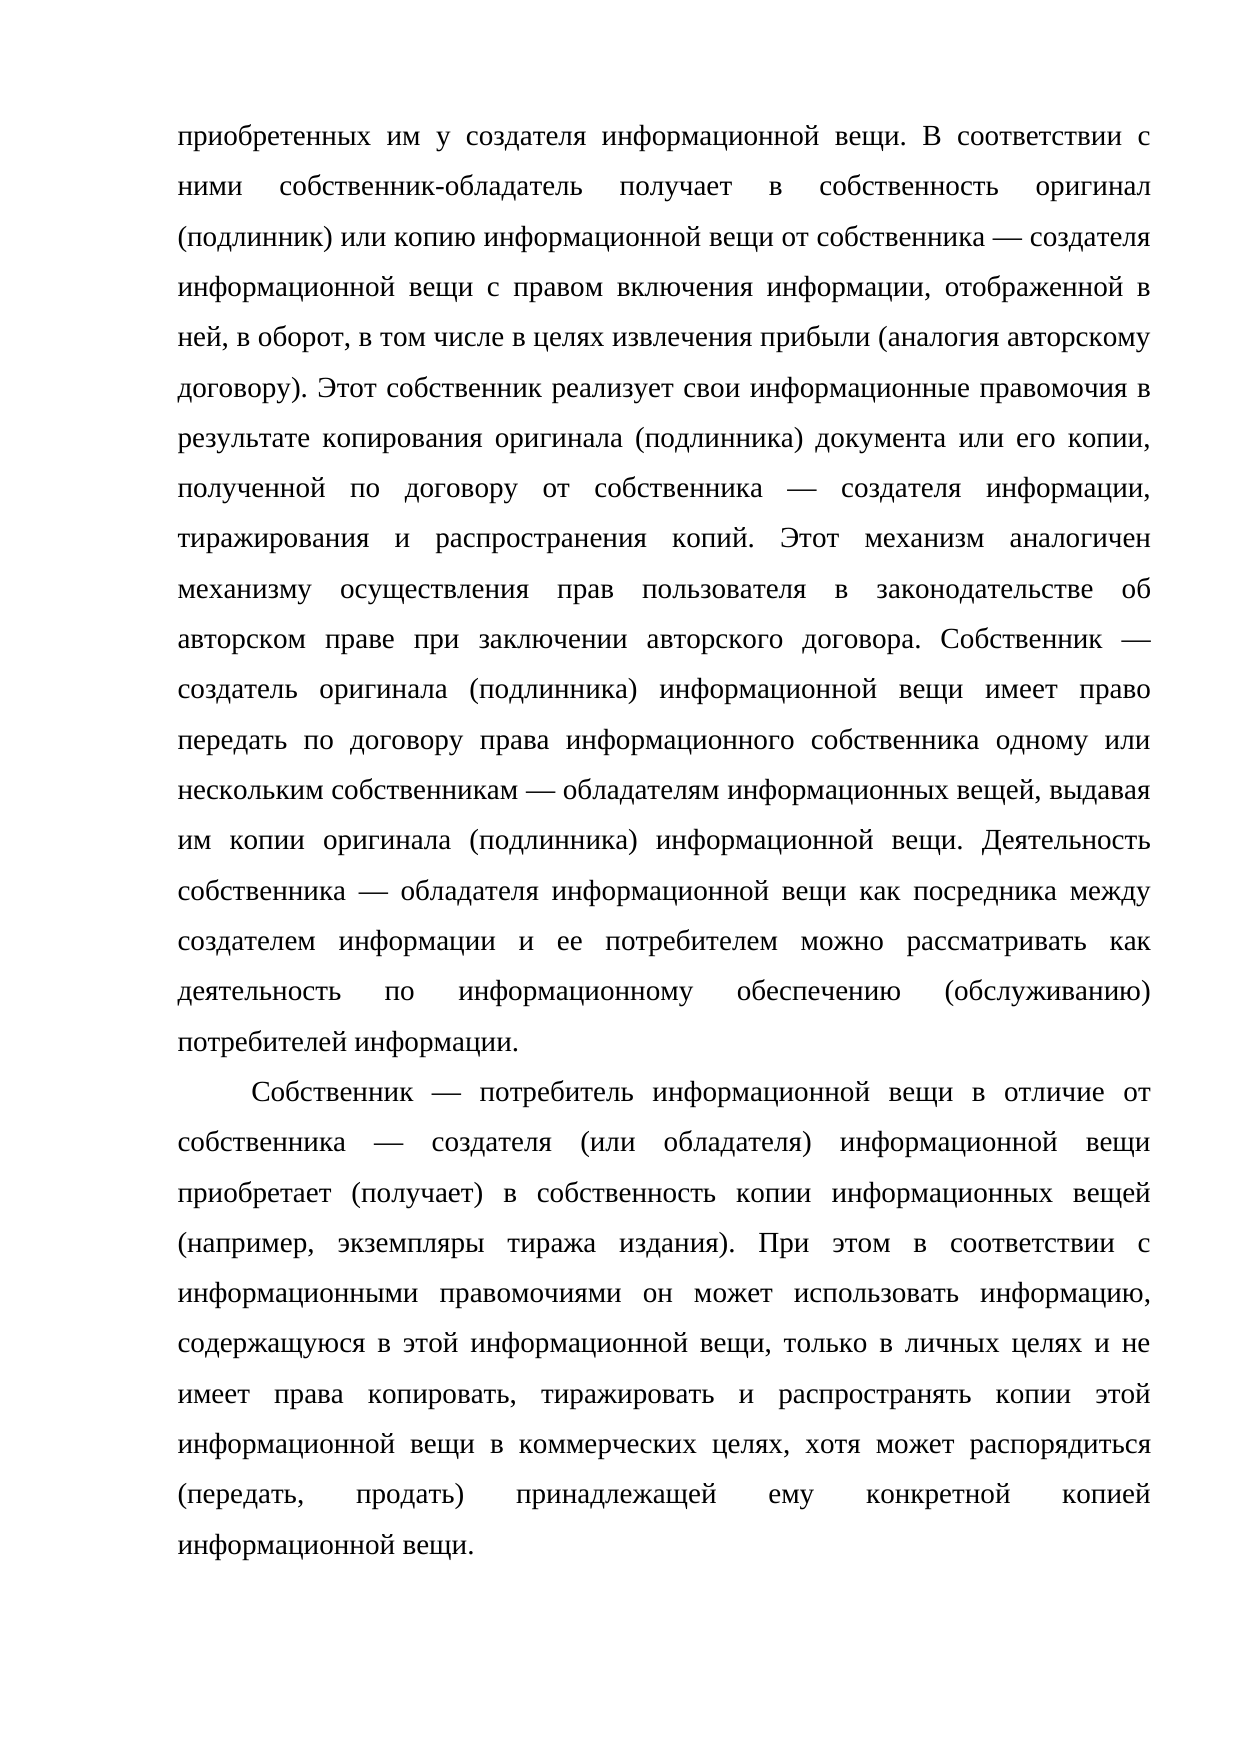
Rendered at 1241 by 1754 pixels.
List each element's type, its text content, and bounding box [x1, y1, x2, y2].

text Собственник — потребитель информационной вещи в отличие от собственника — создателя (или обладателя) информационной вещи приобретает (получает) в собственность копии информационных вещей (например, экземпляры тиража издания). При этом в соответствии с информационными правомочиями он может использовать информацию, содержащуюся в этой информационной вещи, только в личных целях и не имеет права копировать, тиражировать и распространять копии этой информационной вещи в коммерческих целях, хотя может распорядиться (передать, продать) принадлежащей ему конкретной копией информационной вещи. [177, 1074, 1152, 1560]
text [177, 118, 1152, 1057]
